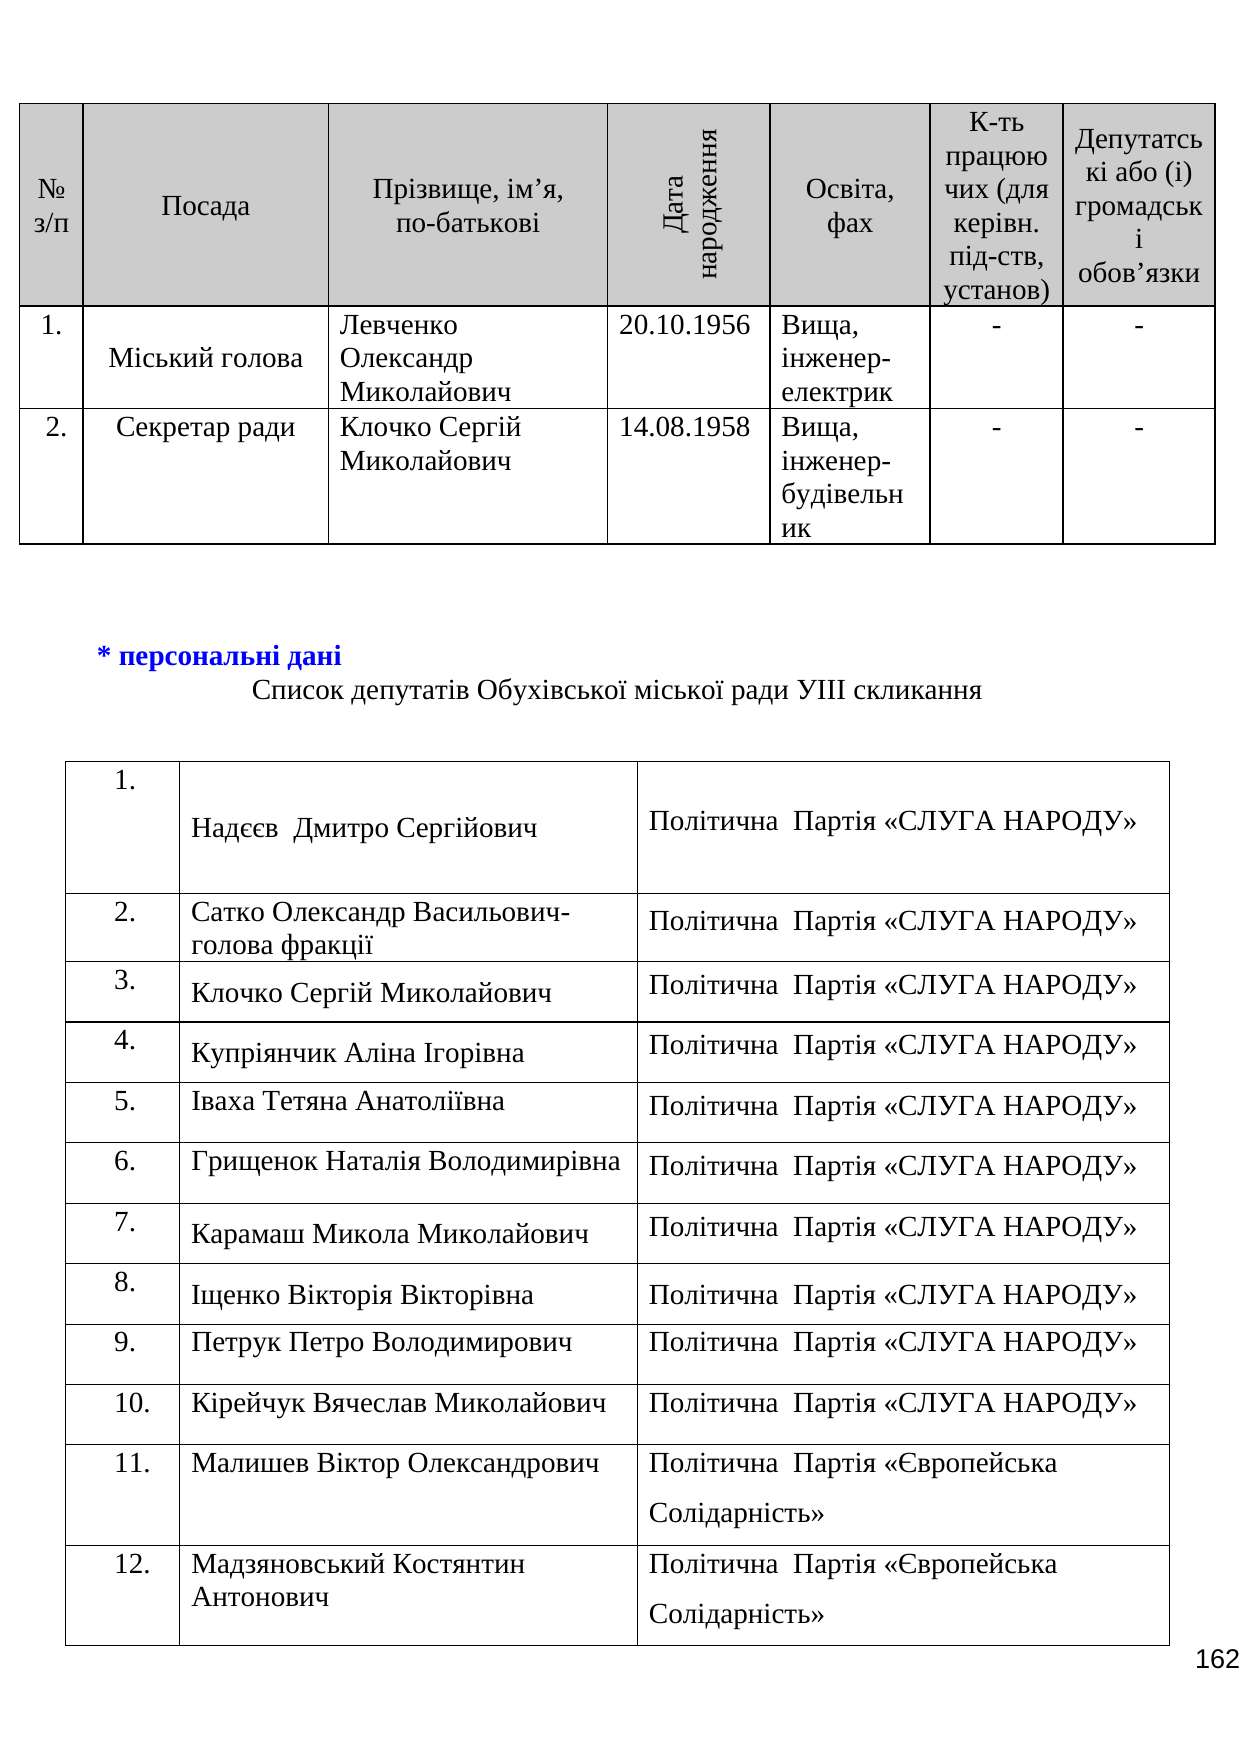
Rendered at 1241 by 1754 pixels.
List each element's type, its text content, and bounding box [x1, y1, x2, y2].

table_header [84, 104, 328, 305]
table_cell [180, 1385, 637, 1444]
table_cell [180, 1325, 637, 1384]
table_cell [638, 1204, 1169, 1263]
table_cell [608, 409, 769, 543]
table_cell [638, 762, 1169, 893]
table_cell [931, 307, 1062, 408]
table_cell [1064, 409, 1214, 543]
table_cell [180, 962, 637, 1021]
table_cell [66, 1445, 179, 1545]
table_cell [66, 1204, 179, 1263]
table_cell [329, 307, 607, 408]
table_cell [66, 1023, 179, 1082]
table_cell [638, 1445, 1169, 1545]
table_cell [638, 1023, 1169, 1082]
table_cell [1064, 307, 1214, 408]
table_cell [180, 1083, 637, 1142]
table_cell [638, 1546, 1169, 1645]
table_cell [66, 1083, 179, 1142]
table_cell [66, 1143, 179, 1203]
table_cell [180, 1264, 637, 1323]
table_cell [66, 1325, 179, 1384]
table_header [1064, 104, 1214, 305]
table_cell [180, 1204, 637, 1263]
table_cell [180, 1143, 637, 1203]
text * персональні дані [97, 638, 1175, 672]
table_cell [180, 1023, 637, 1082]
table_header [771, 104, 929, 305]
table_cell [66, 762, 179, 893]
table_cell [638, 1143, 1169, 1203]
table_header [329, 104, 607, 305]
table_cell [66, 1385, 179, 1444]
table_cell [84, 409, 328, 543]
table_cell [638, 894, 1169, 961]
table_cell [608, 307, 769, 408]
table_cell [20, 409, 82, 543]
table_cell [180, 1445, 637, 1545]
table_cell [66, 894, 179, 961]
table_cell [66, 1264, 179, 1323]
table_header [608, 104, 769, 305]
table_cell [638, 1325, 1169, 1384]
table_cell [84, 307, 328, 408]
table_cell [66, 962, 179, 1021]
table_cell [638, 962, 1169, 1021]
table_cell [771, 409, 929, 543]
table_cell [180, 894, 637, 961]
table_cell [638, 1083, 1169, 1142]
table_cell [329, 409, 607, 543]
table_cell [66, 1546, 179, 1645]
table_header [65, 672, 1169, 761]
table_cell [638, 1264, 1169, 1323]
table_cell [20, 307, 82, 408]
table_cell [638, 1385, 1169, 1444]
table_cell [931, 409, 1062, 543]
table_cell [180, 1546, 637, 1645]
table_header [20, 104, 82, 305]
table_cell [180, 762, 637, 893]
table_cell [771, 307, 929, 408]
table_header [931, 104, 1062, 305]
